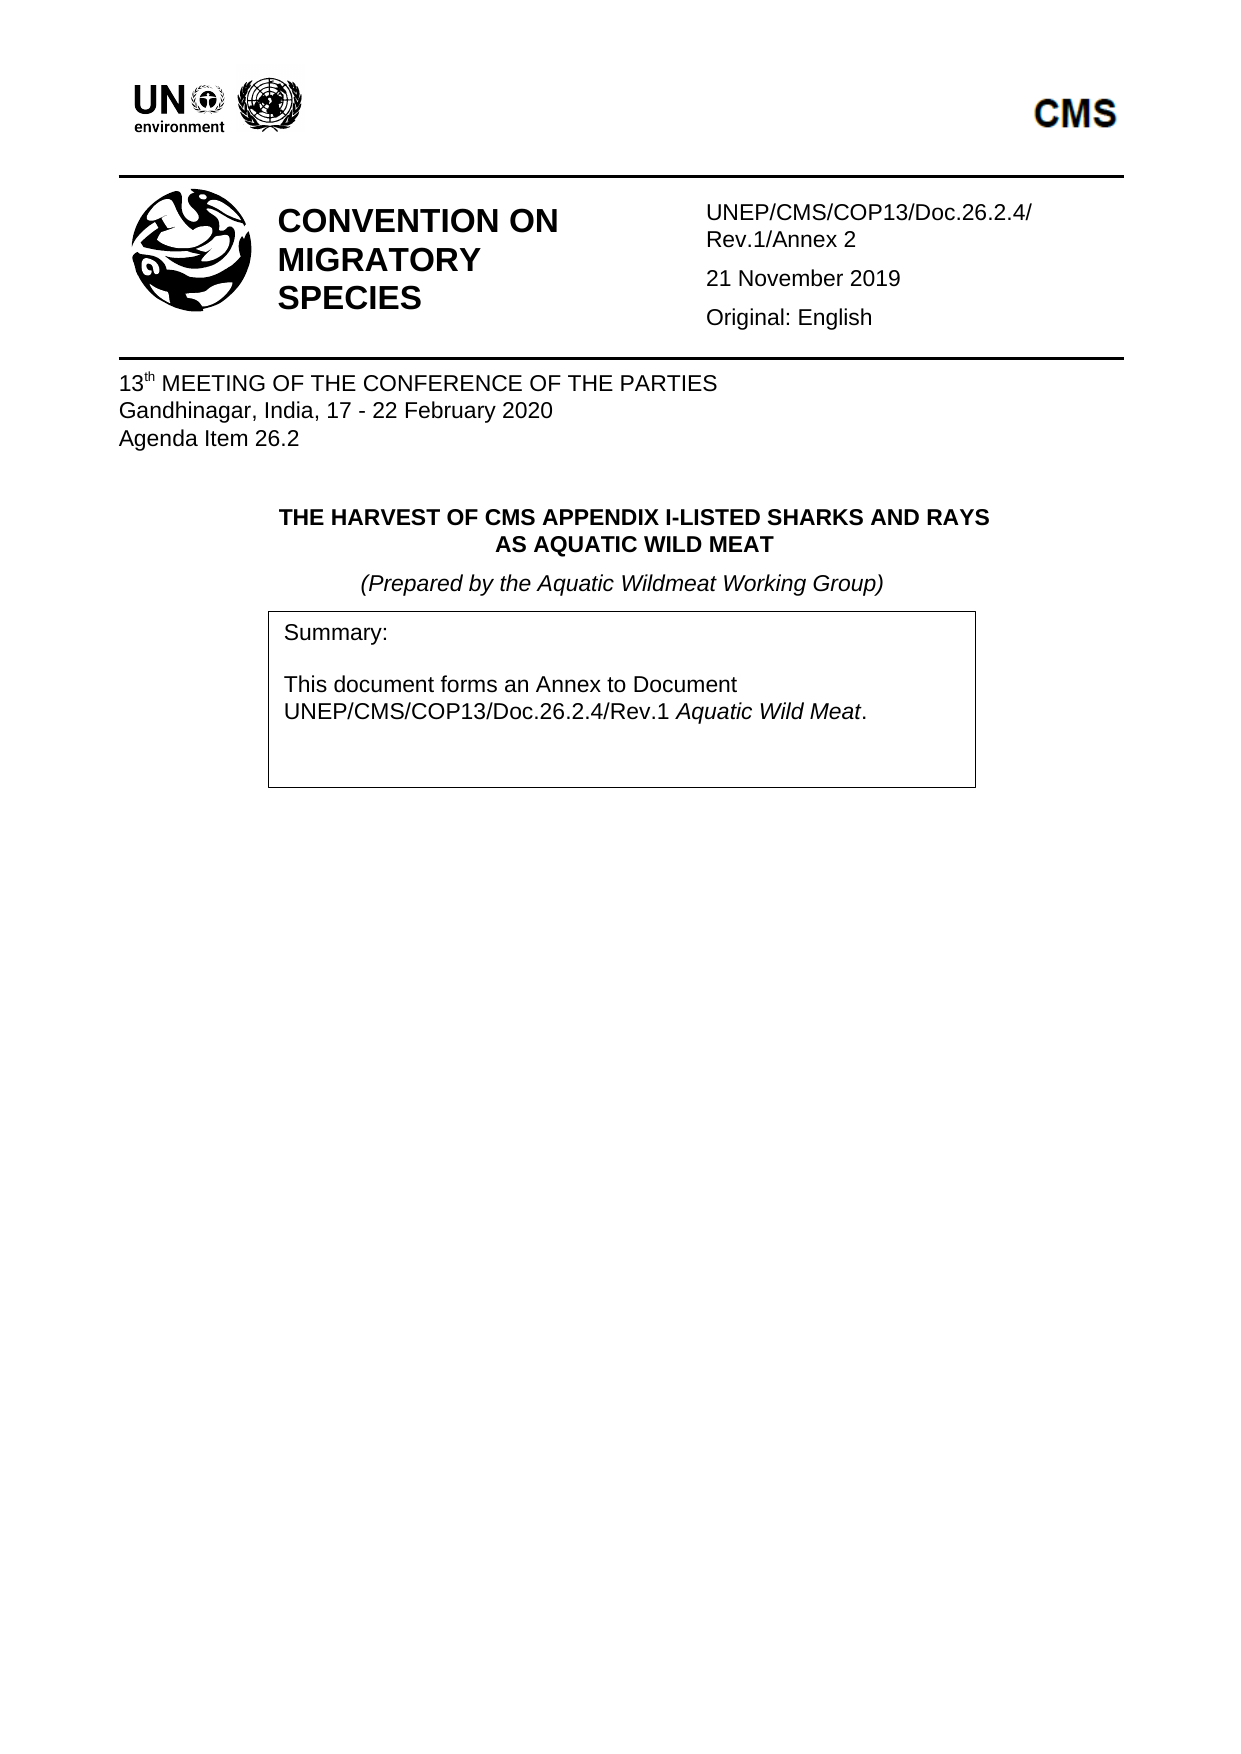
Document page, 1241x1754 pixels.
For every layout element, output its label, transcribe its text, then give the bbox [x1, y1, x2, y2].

table_header [119, 178, 277, 357]
text Agenda Item 26.2 [118, 425, 1122, 452]
table_header UNEP/CMS/COP13/Doc.26.2.4/Rev.1/Annex 2 21 November 2019 Original: English [695, 178, 1123, 357]
text (Prepared by the Aquatic Wildmeat Working Group) [118, 569, 1122, 596]
picture [1032, 92, 1122, 136]
picture [127, 78, 228, 138]
table_header CONVENTION ON MIGRATORY SPECIES [278, 178, 694, 357]
text 13th MEETING OF THE CONFERENCE OF THE PARTIES [118, 369, 1122, 396]
subtitle THE HARVEST OF CMS APPENDIX I-LISTED SHARKS AND RAYS [110, 504, 1159, 531]
text Gandhinagar, India, 17 - 22 February 2020 [119, 397, 1122, 424]
subtitle AS AQUATIC WILD MEAT [109, 531, 1159, 557]
